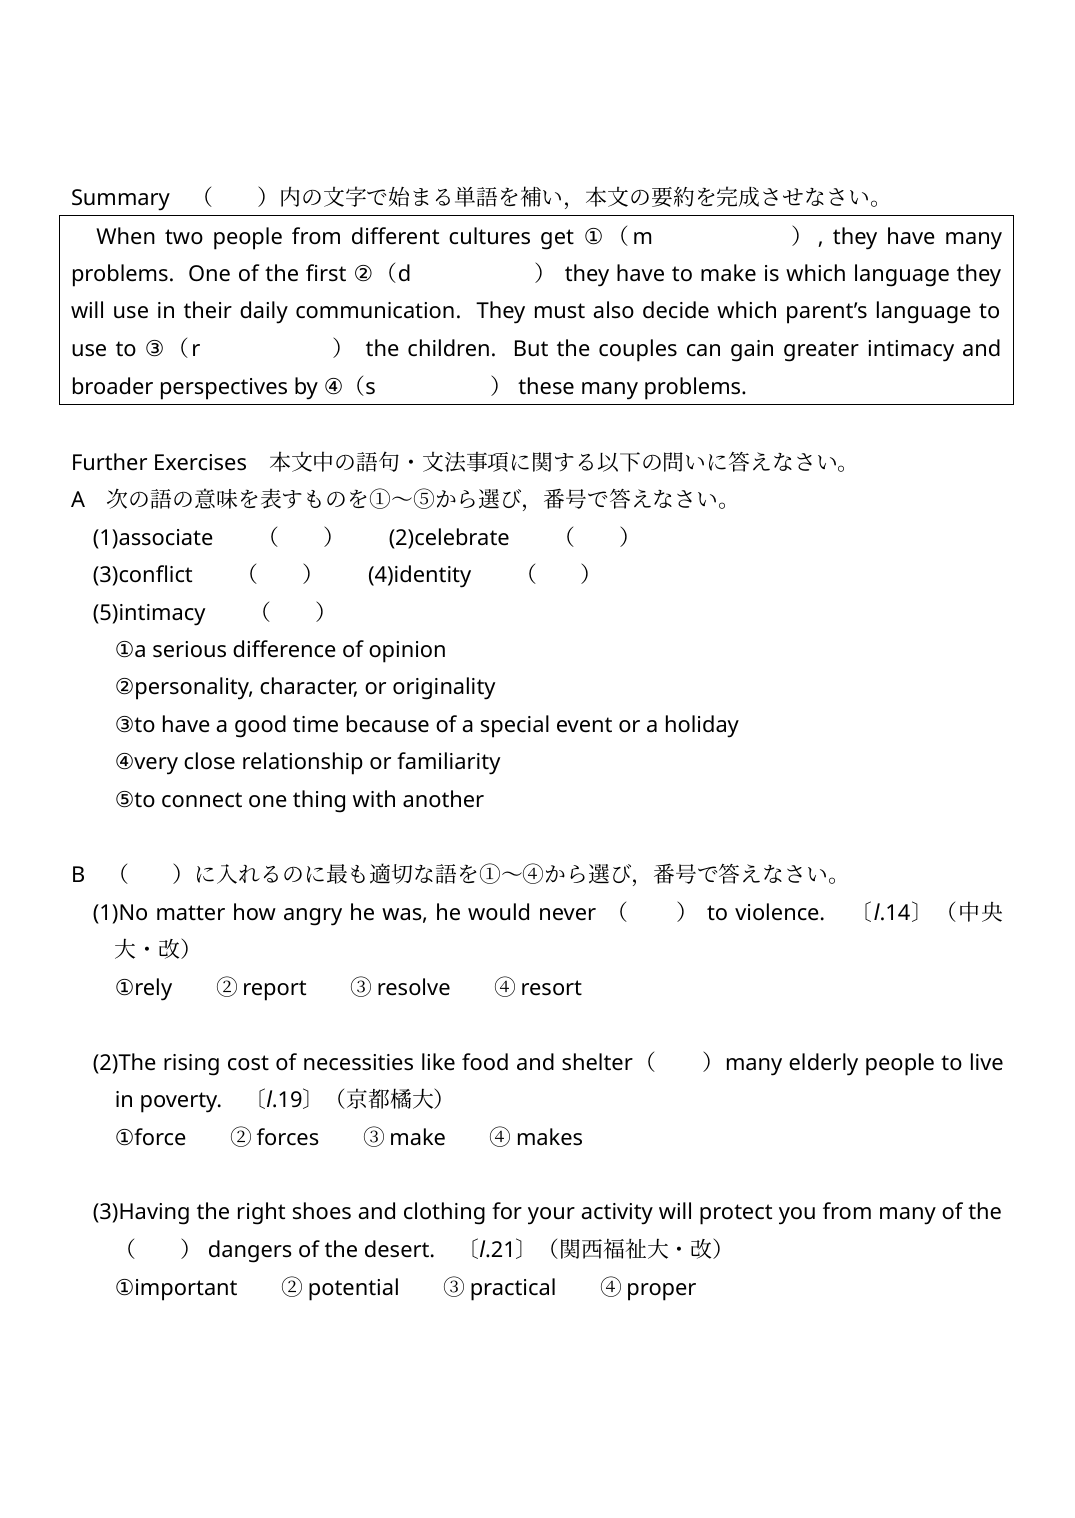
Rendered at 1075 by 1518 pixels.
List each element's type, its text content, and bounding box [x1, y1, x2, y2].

text Further Exercises 本文中の語句・文法事項に関する以下の問いに答えなさい。 [71, 442, 1004, 480]
text ③to have a good time because of a special event or a holiday [71, 705, 1004, 742]
text ①important ②potential ③practical ④proper [71, 1267, 1004, 1305]
text Summary （ ）内の文字で始まる単語を補い，本文の要約を完成させなさい。 [71, 178, 1004, 215]
text ④very close relationship or familiarity [71, 742, 1004, 780]
text (3)conflict （ ） (4)identity （ ） [71, 555, 1004, 592]
text (1)No matter how angry he was, he would never （ ） to violence. 〔l.14〕（中央大・改） [93, 892, 1004, 967]
table_header When two people from different cultures get ①（m ）, they have many problems. One of the first ②（d ） they have to make is which language they will use in their daily communication. They must also decide which parent’s language to use to ③（r ） the children. But the couples can gain greater intimacy and broader perspectives by ④（s ） these many problems. [60, 216, 1013, 404]
text (3)Having the right shoes and clothing for your activity will protect you from many of the （ ） dangers of the desert. 〔l.21〕（関西福祉大・改） [93, 1192, 1004, 1267]
text (2)The rising cost of necessities like food and shelter（ ）many elderly people to live in poverty. 〔l.19〕（京都橘大） [93, 1042, 1004, 1117]
text ①a serious difference of opinion [71, 630, 1004, 667]
text ⑤to connect one thing with another [71, 780, 1004, 817]
text B （ ）に入れるのに最も適切な語を①～④から選び，番号で答えなさい。 [71, 855, 1004, 892]
text ②personality, character, or originality [71, 667, 1004, 705]
text (1)associate （ ） (2)celebrate （ ） [71, 517, 1004, 555]
text A 次の語の意味を表すものを①～⑤から選び，番号で答えなさい。 [71, 480, 1004, 517]
text ①force ②forces ③make ④makes [71, 1117, 1004, 1155]
text ①rely ②report ③resolve ④resort [71, 967, 1004, 1005]
text (5)intimacy （ ） [71, 592, 1004, 630]
